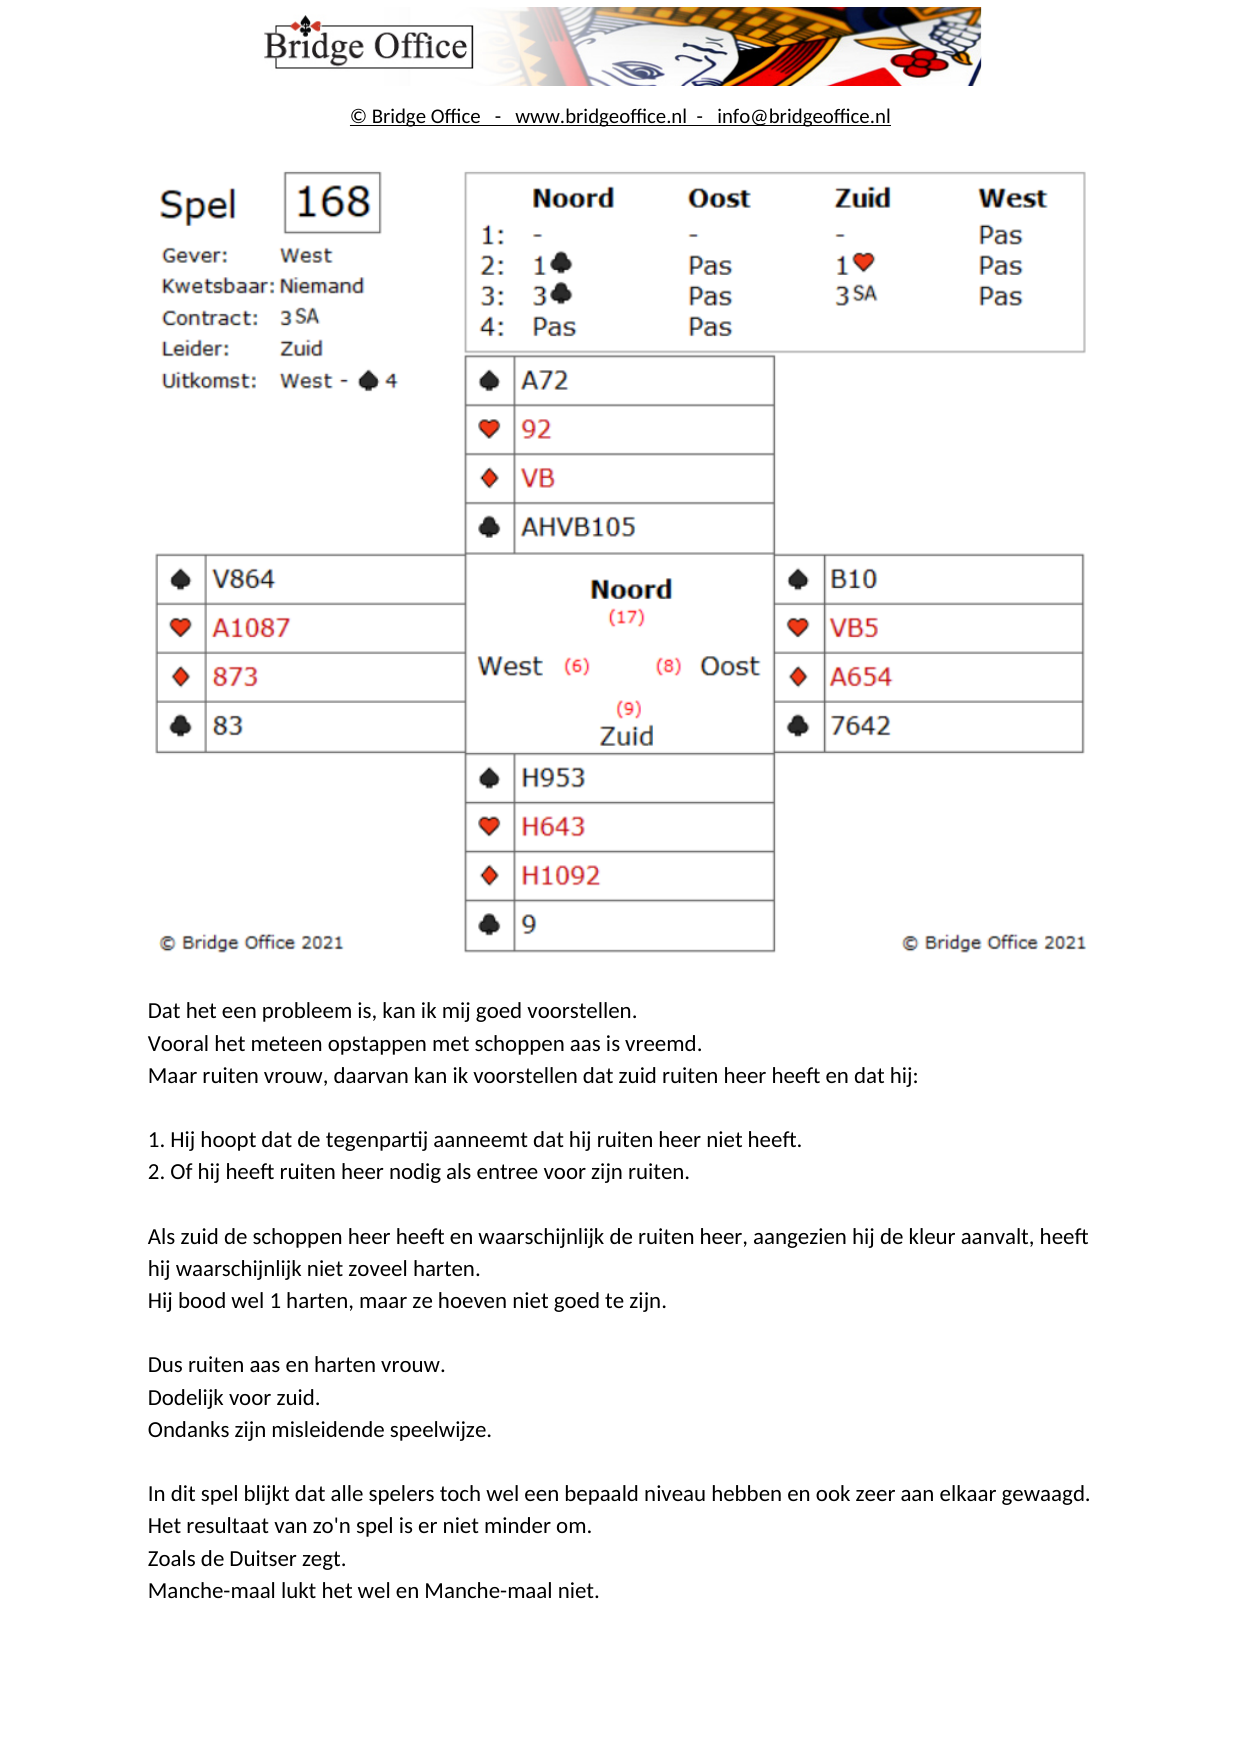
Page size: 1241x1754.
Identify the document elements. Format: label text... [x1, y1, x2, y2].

text Als zuid de schoppen heer heeft en waarschijnlijk de ruiten heer, aangezien hij de kleur aanvalt, heeft hij waarschijnlijk niet zoveel harten. [148, 1222, 1093, 1282]
text Vooral het meteen opstappen met schoppen aas is vreemd. [148, 1029, 1093, 1057]
text Maar ruiten vrouw, daarvan kan ik voorstellen dat zuid ruiten heer heeft en dat hij: [148, 1061, 1093, 1089]
text 1. Hij hoopt dat de tegenpartij aanneemt dat hij ruiten heer niet heeft. [148, 1125, 1093, 1153]
text 2. Of hij heeft ruiten heer nodig als entree voor zijn ruiten. [148, 1157, 1093, 1186]
text Het resultaat van zo'n spel is er niet minder om. [148, 1512, 1093, 1539]
text Dodelijk voor zuid. [148, 1383, 1093, 1411]
text Ondanks zijn misleidende speelwijze. [148, 1415, 1093, 1443]
text Zoals de Duitser zegt. [148, 1544, 1093, 1572]
picture [147, 160, 1093, 961]
text In dit spel blijkt dat alle spelers toch wel een bepaald niveau hebben en ook zeer aan elkaar gewaagd. [148, 1479, 1093, 1507]
picture [237, 7, 980, 85]
text Hij bood wel 1 harten, maar ze hoeven niet goed te zijn. [148, 1286, 1093, 1314]
text Manche-maal lukt het wel en Manche-maal niet. [148, 1576, 1093, 1604]
text Dat het een probleem is, kan ik mij goed voorstellen. [148, 997, 1093, 1024]
text Dus ruiten aas en harten vrouw. [148, 1351, 1093, 1379]
